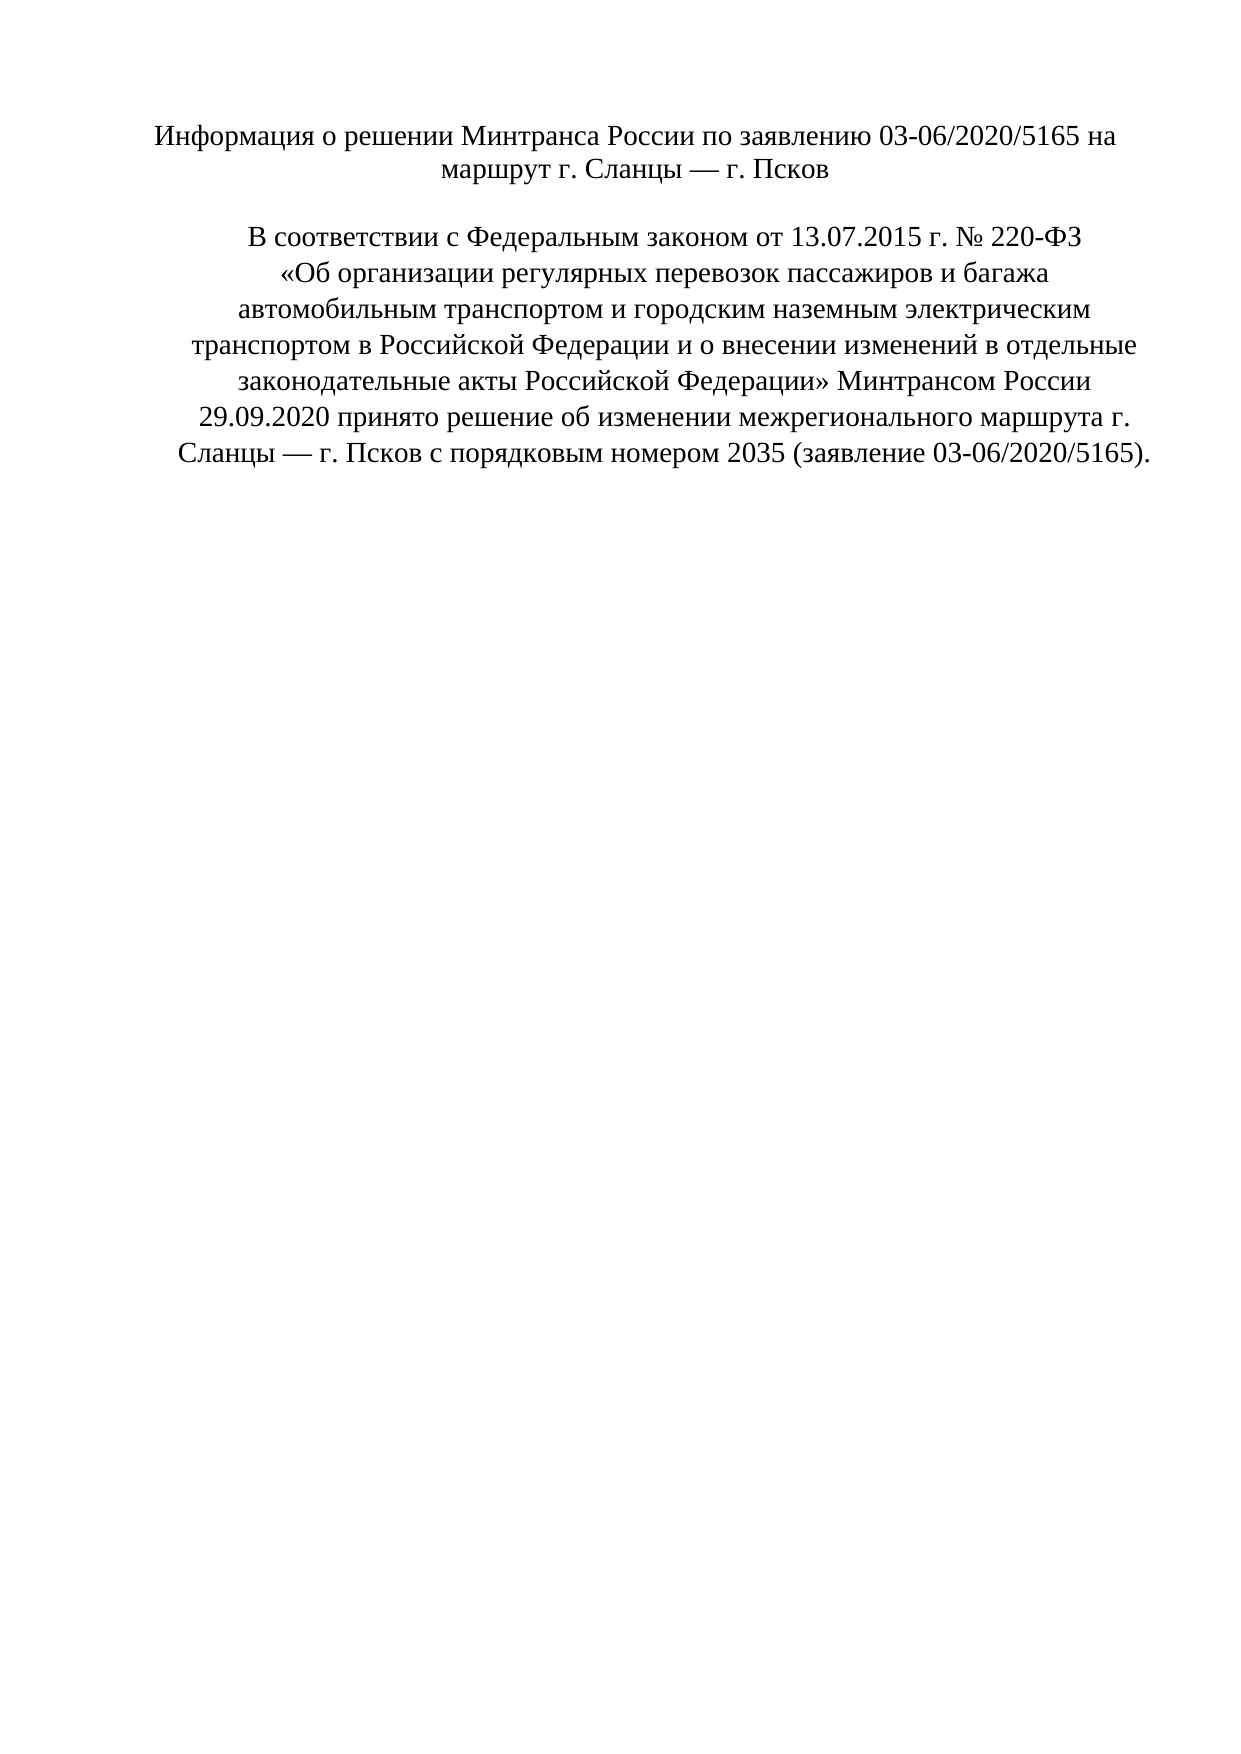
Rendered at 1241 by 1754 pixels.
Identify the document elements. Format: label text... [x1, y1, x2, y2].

text В соответствии с Федеральным законом от 13.07.2015 г. № 220-ФЗ «Об организации регулярных перевозок пассажиров и багажа автомобильным транспортом и городским наземным электрическим транспортом в Российской Федерации и о внесении изменений в отдельные законодательные акты Российской Федерации» Минтрансом России 29.09.2020 принято решение об изменении межрегионального маршрута г. Сланцы — г. Псков с порядковым номером 2035 (заявление 03-06/2020/5165). [177, 219, 1152, 469]
text Информация о решении Минтранса России по заявлению 03-06/2020/5165 на маршрут г. Сланцы — г. Псков [118, 118, 1152, 185]
